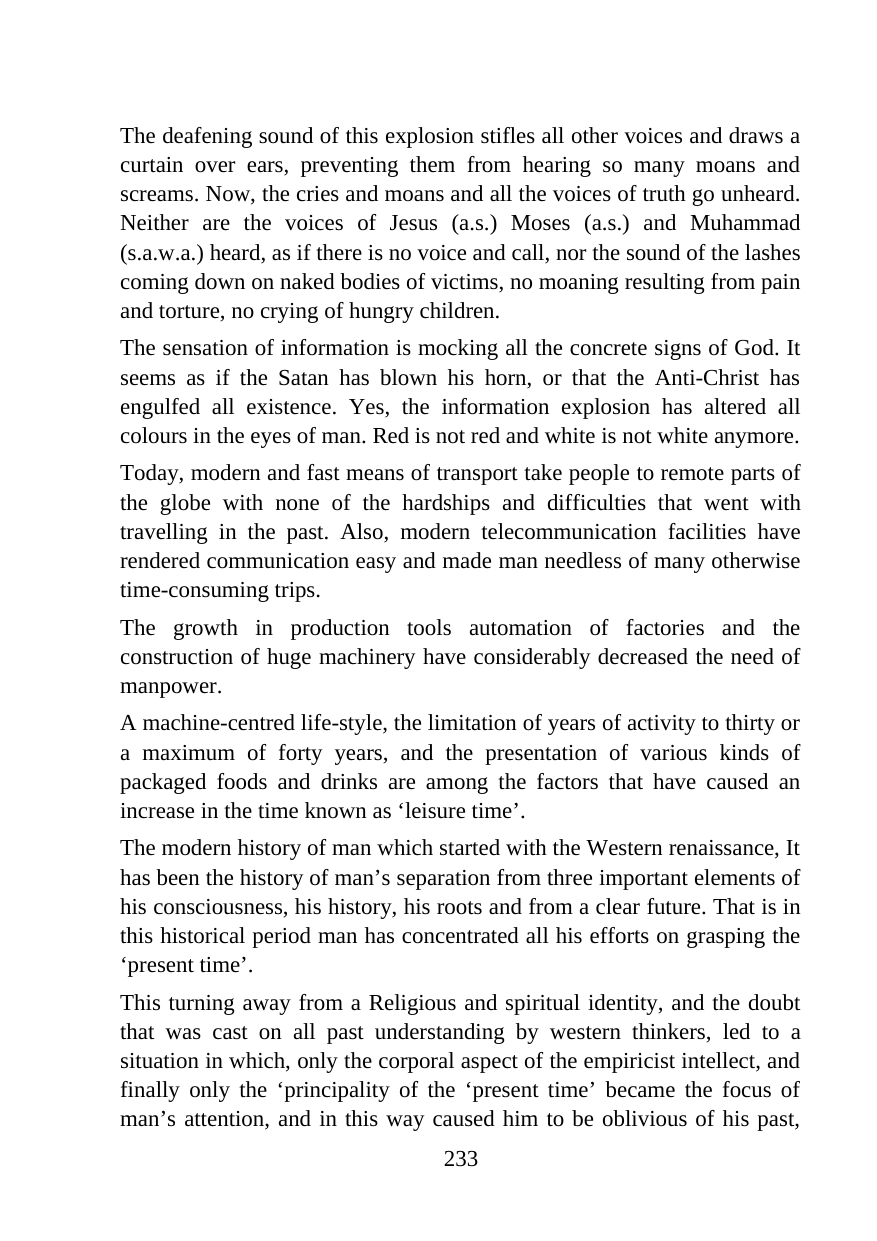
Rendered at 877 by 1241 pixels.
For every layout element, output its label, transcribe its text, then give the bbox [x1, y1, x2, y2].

text The modern history of man which started with the Western renaissance, It has been the history of man’s separation from three important elements of his consciousness, his history, his roots and from a clear future. That is in this historical period man has concentrated all his efforts on grasping the ‘present time’. [120, 832, 802, 978]
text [120, 987, 802, 1132]
text The sensation of information is mocking all the concrete signs of God. It seems as if the Satan has blown his horn, or that the Anti-Christ has engulfed all existence. Yes, the information explosion has altered all colours in the eyes of man. Red is not red and white is not white anymore. [120, 332, 802, 449]
text A machine-centred life-style, the limitation of years of activity to thirty or a maximum of forty years, and the presentation of various kinds of packaged foods and drinks are among the factors that have caused an increase in the time known as ‘leisure time’. [120, 707, 802, 824]
text The growth in production tools automation of factories and the construction of huge machinery have considerably decreased the need of manpower. [120, 612, 802, 699]
text Today, modern and fast means of transport take people to remote parts of the globe with none of the hardships and difficulties that went with travelling in the past. Also, modern telecommunication facilities have rendered communication easy and made man needless of many otherwise time-consuming trips. [120, 457, 802, 603]
text The deafening sound of this explosion stifles all other voices and draws a curtain over ears, preventing them from hearing so many moans and screams. Now, the cries and moans and all the voices of truth go unheard. Neither are the voices of Jesus (a.s.) Moses (a.s.) and Muhammad (s.a.w.a.) heard, as if there is no voice and call, nor the sound of the lashes coming down on naked bodies of victims, no moaning resulting from pain and torture, no crying of hungry children. [120, 120, 802, 324]
